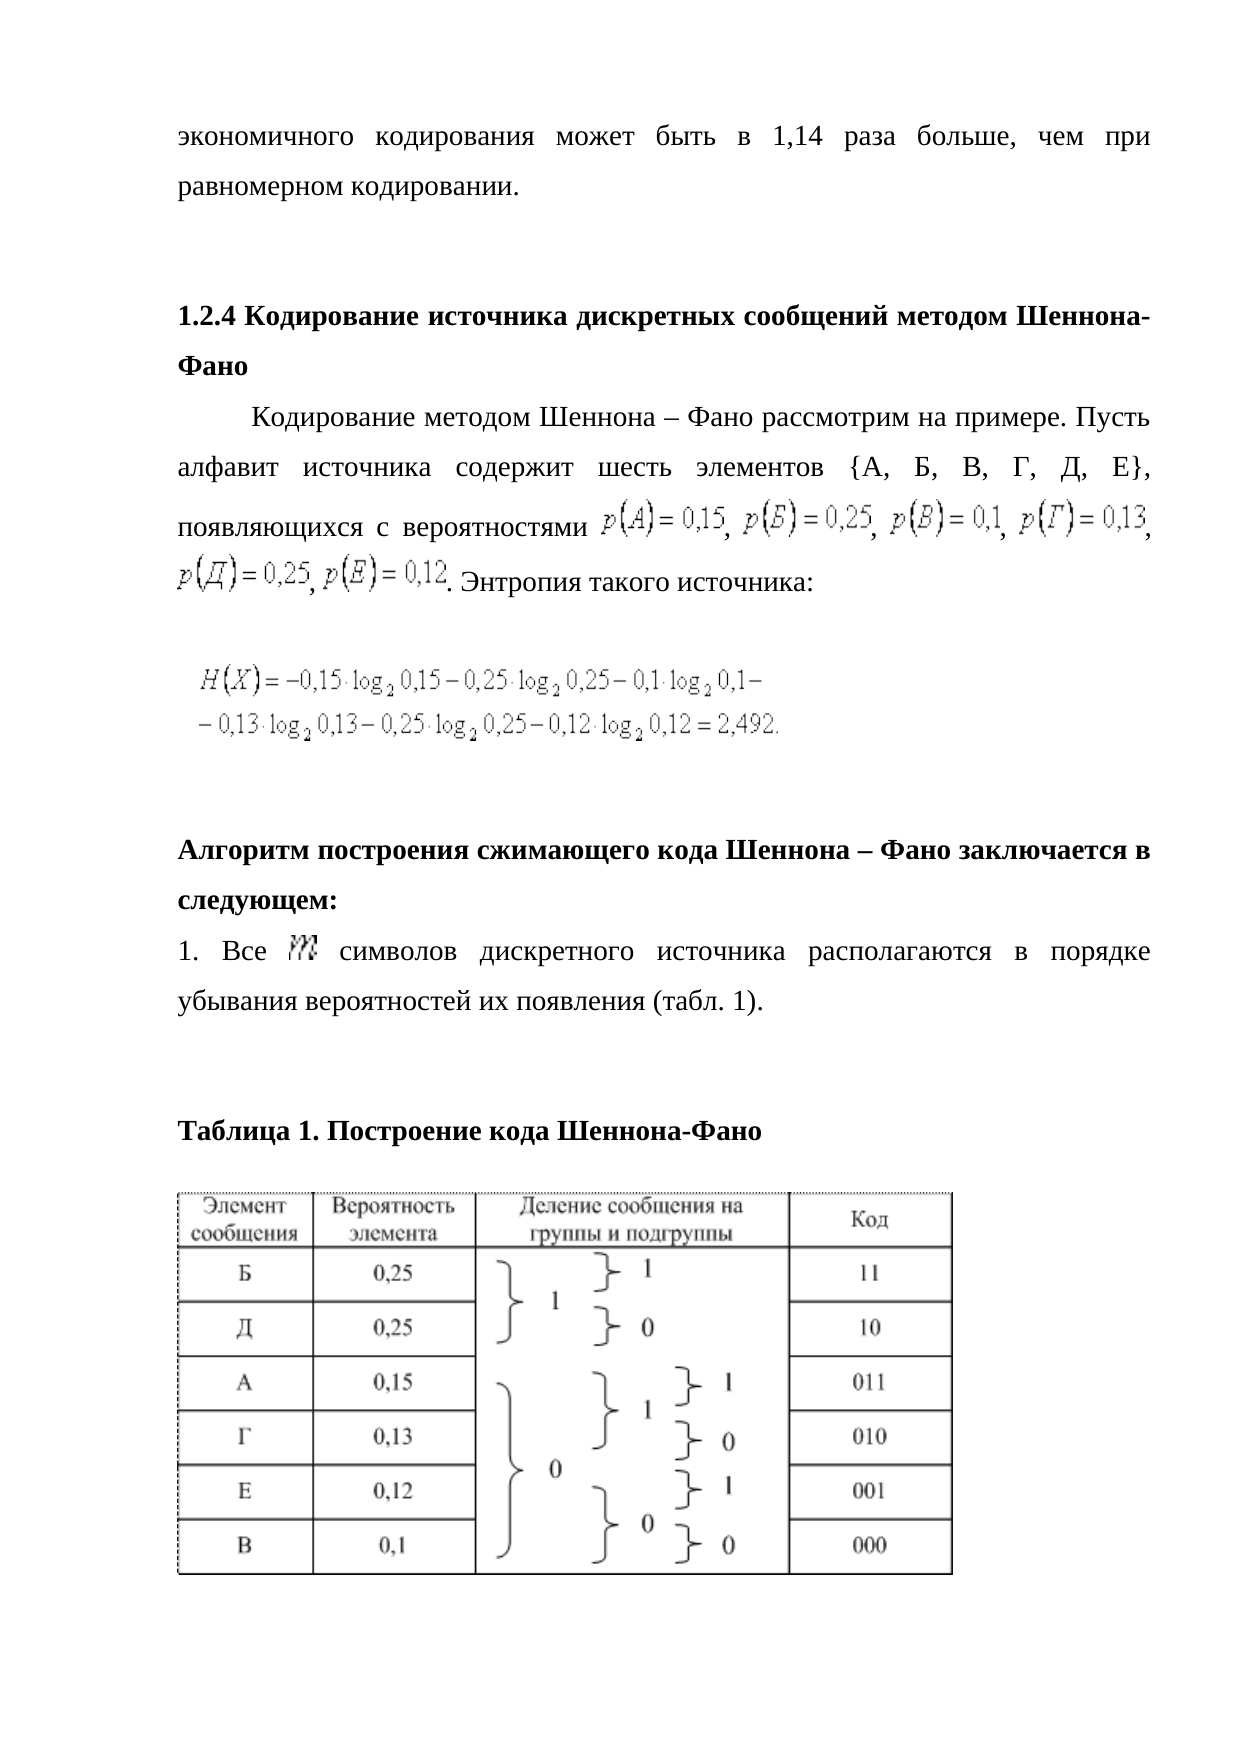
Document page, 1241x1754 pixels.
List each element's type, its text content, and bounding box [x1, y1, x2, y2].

picture [601, 499, 724, 537]
text Таблица 1. Построение кода Шеннона-Фано [177, 1113, 1152, 1146]
picture [323, 554, 446, 592]
picture [177, 554, 309, 592]
text 1. Все символов дискретного источника располагаются в порядке убывания вероятностей их появления (табл. 1). [177, 933, 1152, 1017]
picture [890, 499, 1000, 537]
text Алгоритм построения сжимающего кода Шеннона – Фано заключается в следующем: [177, 832, 1152, 916]
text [177, 118, 1152, 202]
picture [177, 1192, 953, 1575]
text Кодирование методом Шеннона – Фано рассмотрим на примере. Пусть алфавит источника содержит шесть элементов {А, Б, В, Г, Д, Е}, появляющихся с вероятностями , , , , , . Энтропия такого источника: [177, 399, 1152, 598]
picture [199, 664, 778, 741]
text 1.2.4 Кодирование источника дискретных сообщений методом Шеннона-Фано [177, 298, 1152, 382]
picture [1019, 499, 1145, 537]
table_header [189, 665, 1201, 782]
picture [289, 935, 317, 960]
picture [743, 499, 871, 537]
